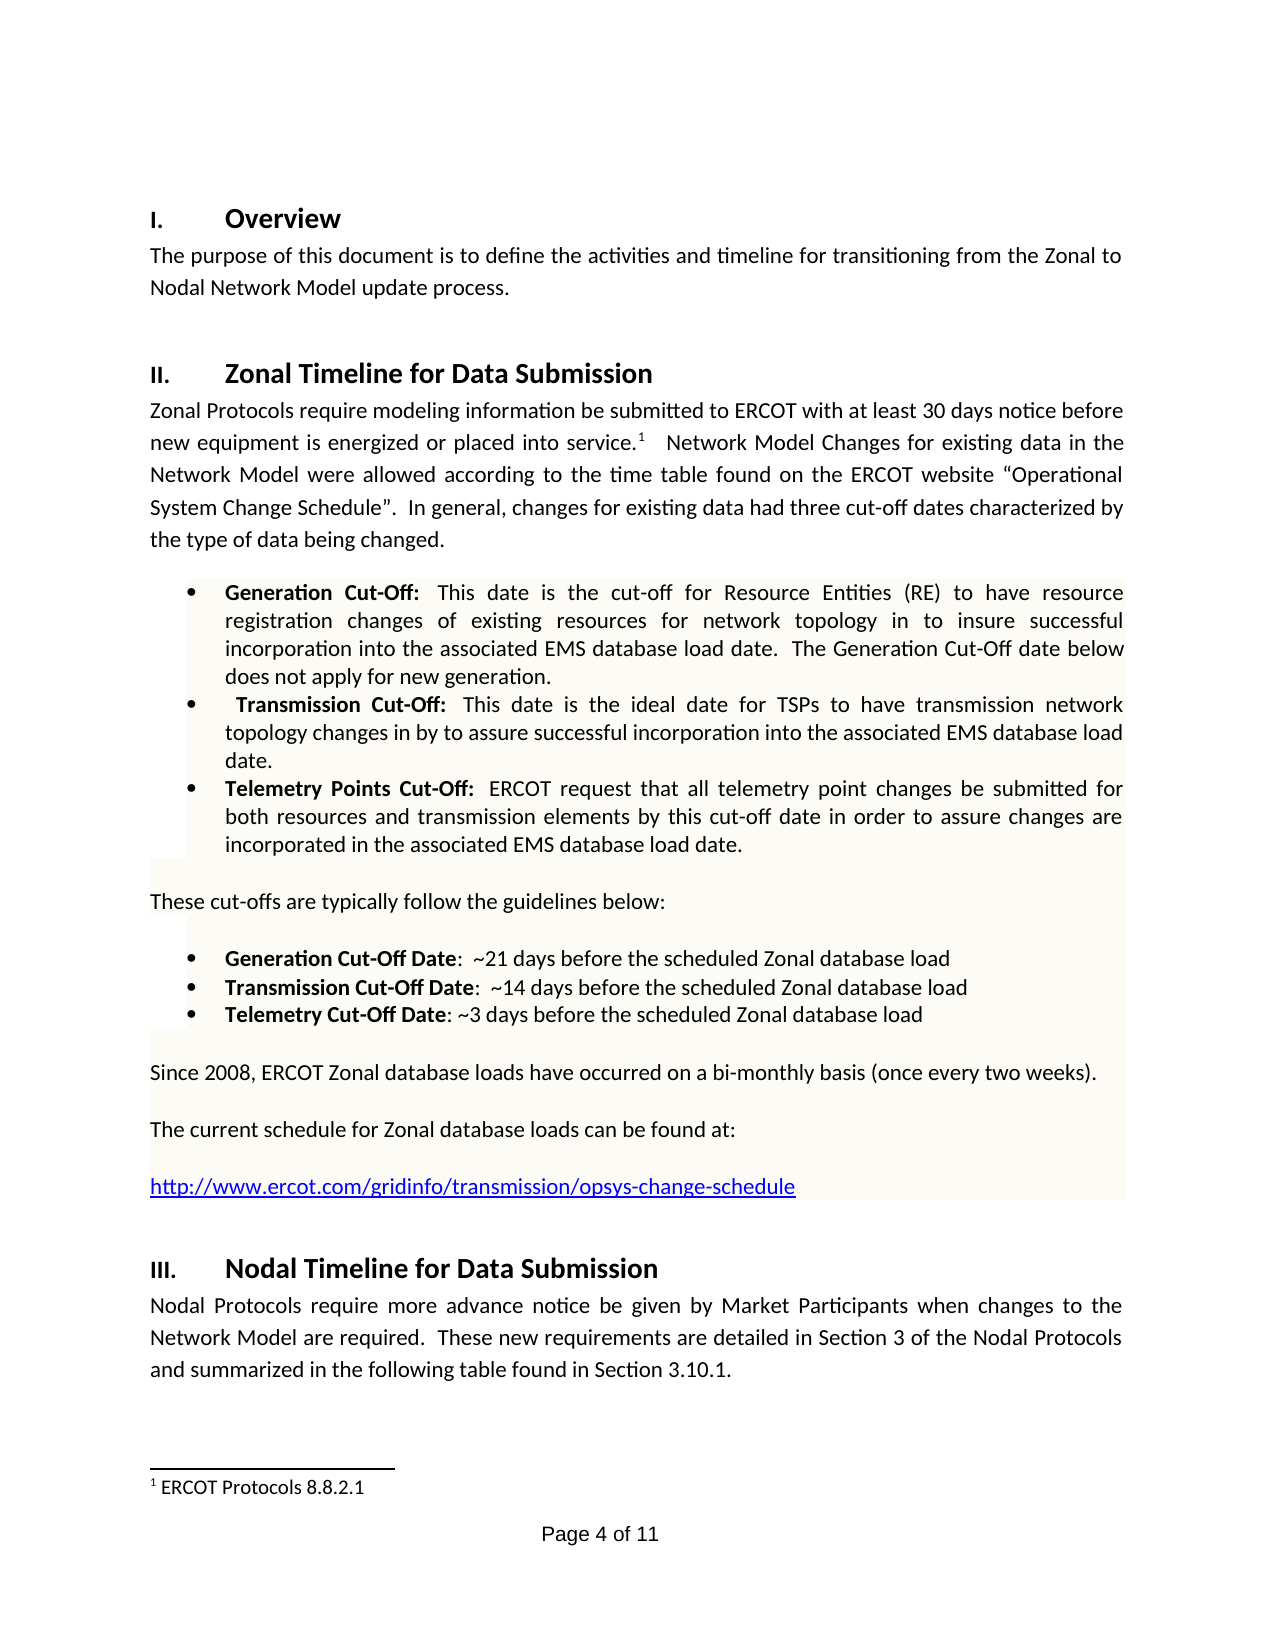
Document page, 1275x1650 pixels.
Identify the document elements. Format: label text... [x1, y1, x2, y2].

list Telemetry Cut-Off Date: ~3 days before the scheduled Zonal database load [187, 1001, 1125, 1029]
list Generation Cut-Off: This date is the cut-off for Resource Entities (RE) to have resource registration changes of existing resources for network topology in to insure successful incorporation into the associated EMS database load date. The Generation Cut-Off date below does not apply for new generation. [187, 578, 1125, 690]
subtitle Zonal Timeline for Data Submission [150, 355, 1125, 391]
text Zonal Protocols require modeling information be submitted to ERCOT with at least 30 days notice before new equipment is energized or placed into service. Network Model Changes for existing data in the Network Model were allowed according to the time table found on the ERCOT website “Operational System Change Schedule”. In general, changes for existing data had three cut-off dates characterized by the type of data being changed. [150, 396, 1125, 553]
text http://www.ercot.com/gridinfo/transmission/opsys-change-schedule [150, 1172, 1125, 1200]
text These cut-offs are typically follow the guidelines below: [150, 887, 1125, 915]
list Transmission Cut-Off Date: ~14 days before the scheduled Zonal database load [187, 973, 1125, 1001]
text The current schedule for Zonal database loads can be found at: [150, 1115, 1125, 1143]
list Generation Cut-Off Date: ~21 days before the scheduled Zonal database load [187, 944, 1125, 973]
list Telemetry Points Cut-Off: ERCOT request that all telemetry point changes be submitted for both resources and transmission elements by this cut-off date in order to assure changes are incorporated in the associated EMS database load date. [187, 774, 1125, 858]
text Since 2008, ERCOT Zonal database loads have occurred on a bi-monthly basis (once every two weeks). [150, 1058, 1125, 1086]
subtitle Overview [150, 200, 1125, 236]
subtitle Nodal Timeline for Data Submission [150, 1250, 1125, 1286]
text The purpose of this document is to define the activities and timeline for transitioning from the Zonal to Nodal Network Model update process. [150, 241, 1125, 301]
list Transmission Cut-Off: This date is the ideal date for TSPs to have transmission network topology changes in by to assure successful incorporation into the associated EMS database load date. [187, 690, 1125, 774]
text Nodal Protocols require more advance notice be given by Market Participants when changes to the Network Model are required. These new requirements are detailed in Section 3 of the Nodal Protocols and summarized in the following table found in Section 3.10.1. [150, 1291, 1125, 1383]
